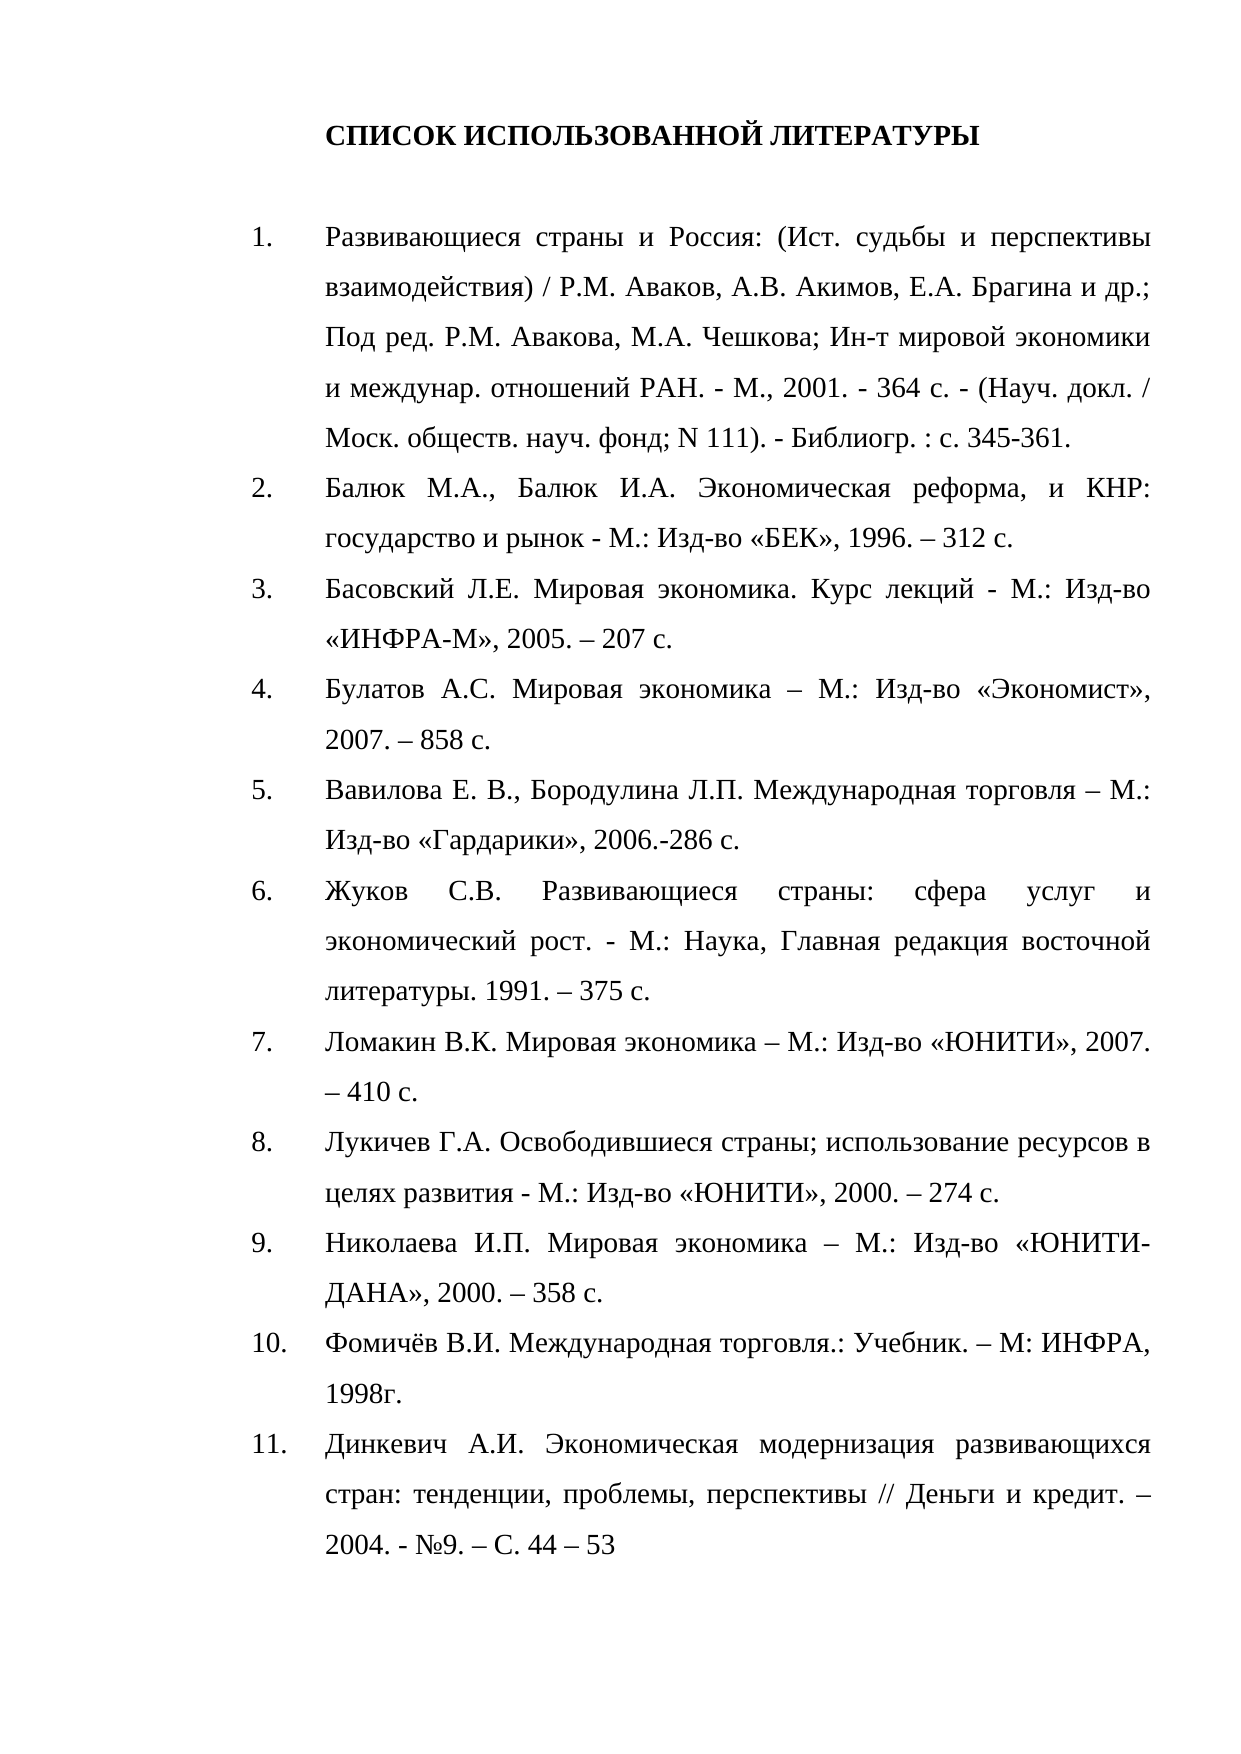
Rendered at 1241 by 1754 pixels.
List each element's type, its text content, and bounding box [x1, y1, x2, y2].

list Динкевич А.И. Экономическая модернизация развивающихся стран: тенденции, проблемы, перспективы // Деньги и кредит. – 2004. - №9. – С. 44 – 53 [251, 1426, 1152, 1560]
list Вавилова Е. В., Бородулина Л.П. Международная торговля – М.: Изд-во «Гардарики», 2006.-286 с. [251, 772, 1152, 856]
list Жуков С.В. Развивающиеся страны: сфера услуг и экономический рост. - М.: Наука, Главная редакция восточной литературы. 1991. – 375 с. [251, 873, 1152, 1007]
list Лукичев Г.А. Освободившиеся страны; использование ресурсов в целях развития - М.: Изд-во «ЮНИТИ», 2000. – 274 с. [251, 1124, 1152, 1208]
list Балюк М.А., Балюк И.А. Экономическая реформа, и КНР: государство и рынок - М.: Изд-во «БЕК», 1996. – 312 с. [251, 470, 1152, 554]
list Ломакин В.К. Мировая экономика – М.: Изд-во «ЮНИТИ», 2007. – 410 с. [251, 1024, 1152, 1108]
list Николаева И.П. Мировая экономика – М.: Изд-во «ЮНИТИ-ДАНА», 2000. – 358 с. [251, 1225, 1152, 1309]
list Булатов А.С. Мировая экономика – М.: Изд-во «Экономист», 2007. – 858 с. [251, 672, 1152, 755]
list Развивающиеся страны и Россия: (Ист. судьбы и перспективы взаимодействия) / Р.М. Аваков, А.В. Акимов, Е.А. Брагина и др.; Под ред. Р.М. Авакова, М.А. Чешкова; Ин-т мировой экономики и междунар. отношений РАН. - М., 2001. - 364 с. - (Науч. докл. / Моск. обществ. науч. фонд; N 111). - Библиогр. : с. 345-361. [251, 219, 1152, 453]
list Басовский Л.Е. Мировая экономика. Курс лекций - М.: Изд-во «ИНФРА-М», 2005. – 207 с. [251, 571, 1152, 655]
text СПИСОК ИСПОЛЬЗОВАННОЙ ЛИТЕРАТУРЫ [177, 118, 1152, 152]
list Фомичёв В.И. Международная торговля.: Учебник. – М: ИНФРА, 1998г. [251, 1326, 1152, 1409]
